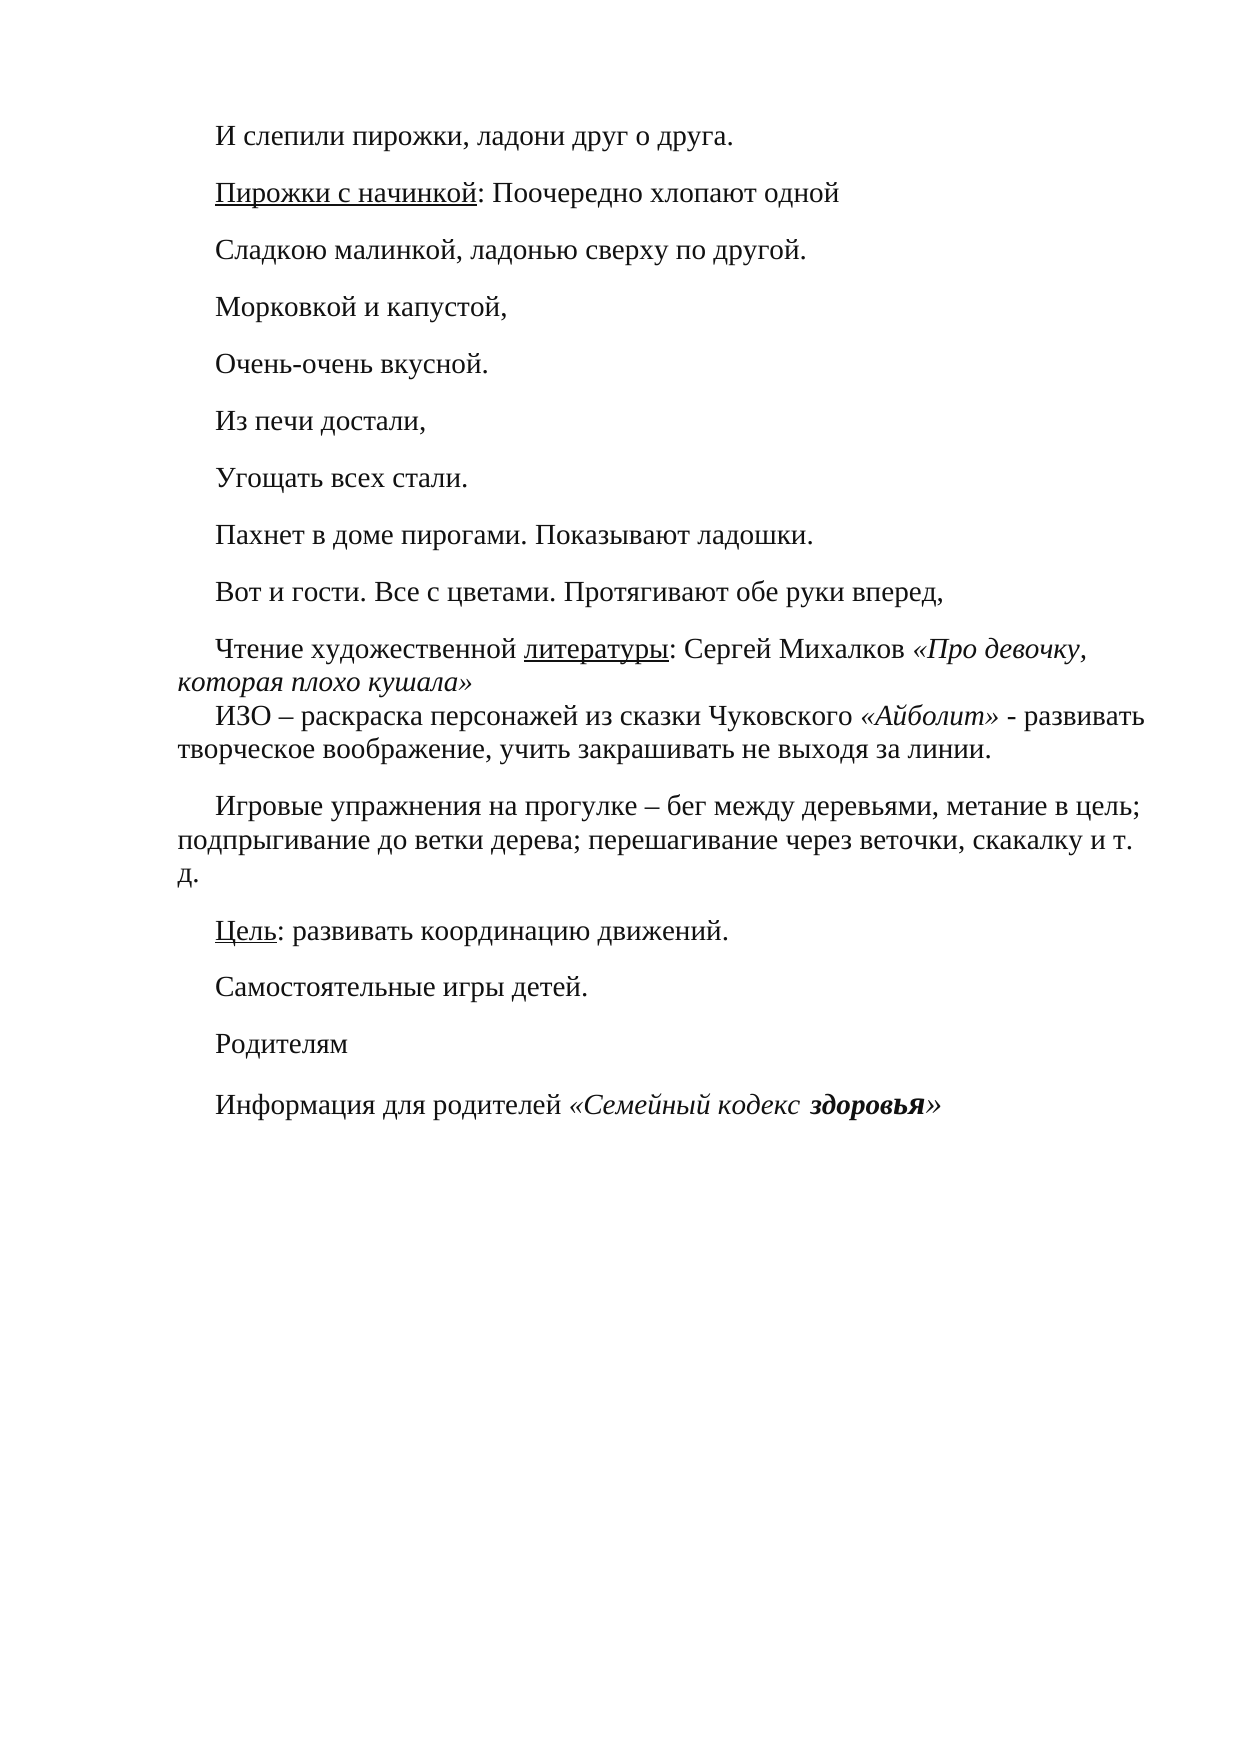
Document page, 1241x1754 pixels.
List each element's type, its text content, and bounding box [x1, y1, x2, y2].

text Информация для родителей «Семейный кодекс здоровья» [177, 1083, 1152, 1122]
text Пахнет в доме пирогами. Показывают ладошки. [177, 517, 1152, 551]
text Пирожки с начинкой: Поочередно хлопают одной [177, 175, 1152, 209]
text Игровые упражнения на прогулке – бег между деревьями, метание в цель; подпрыгивание до ветки дерева; перешагивание через веточки, скакалку и т. д. [177, 788, 1152, 889]
text Родителям [177, 1027, 1152, 1060]
text Угощать всех стали. [177, 460, 1152, 493]
text Самостоятельные игры детей. [177, 969, 1152, 1003]
text И слепили пирожки, ладони друг о друга. [177, 118, 1152, 152]
text Цель: развивать координацию движений. [177, 913, 1152, 946]
text Из печи достали, [177, 403, 1152, 437]
text ИЗО – раскраска персонажей из сказки Чуковского «Айболит» - развивать творческое воображение, учить закрашивать не выходя за линии. [177, 698, 1152, 765]
text Морковкой и капустой, [177, 289, 1152, 323]
text Очень-очень вкусной. [177, 346, 1152, 379]
text Чтение художественной литературы: Сергей Михалков «Про девочку, которая плохо кушала» [177, 631, 1152, 698]
text Вот и гости. Все с цветами. Протягивают обе руки вперед, [177, 574, 1152, 607]
text Сладкою малинкой, ладонью сверху по другой. [177, 232, 1152, 266]
